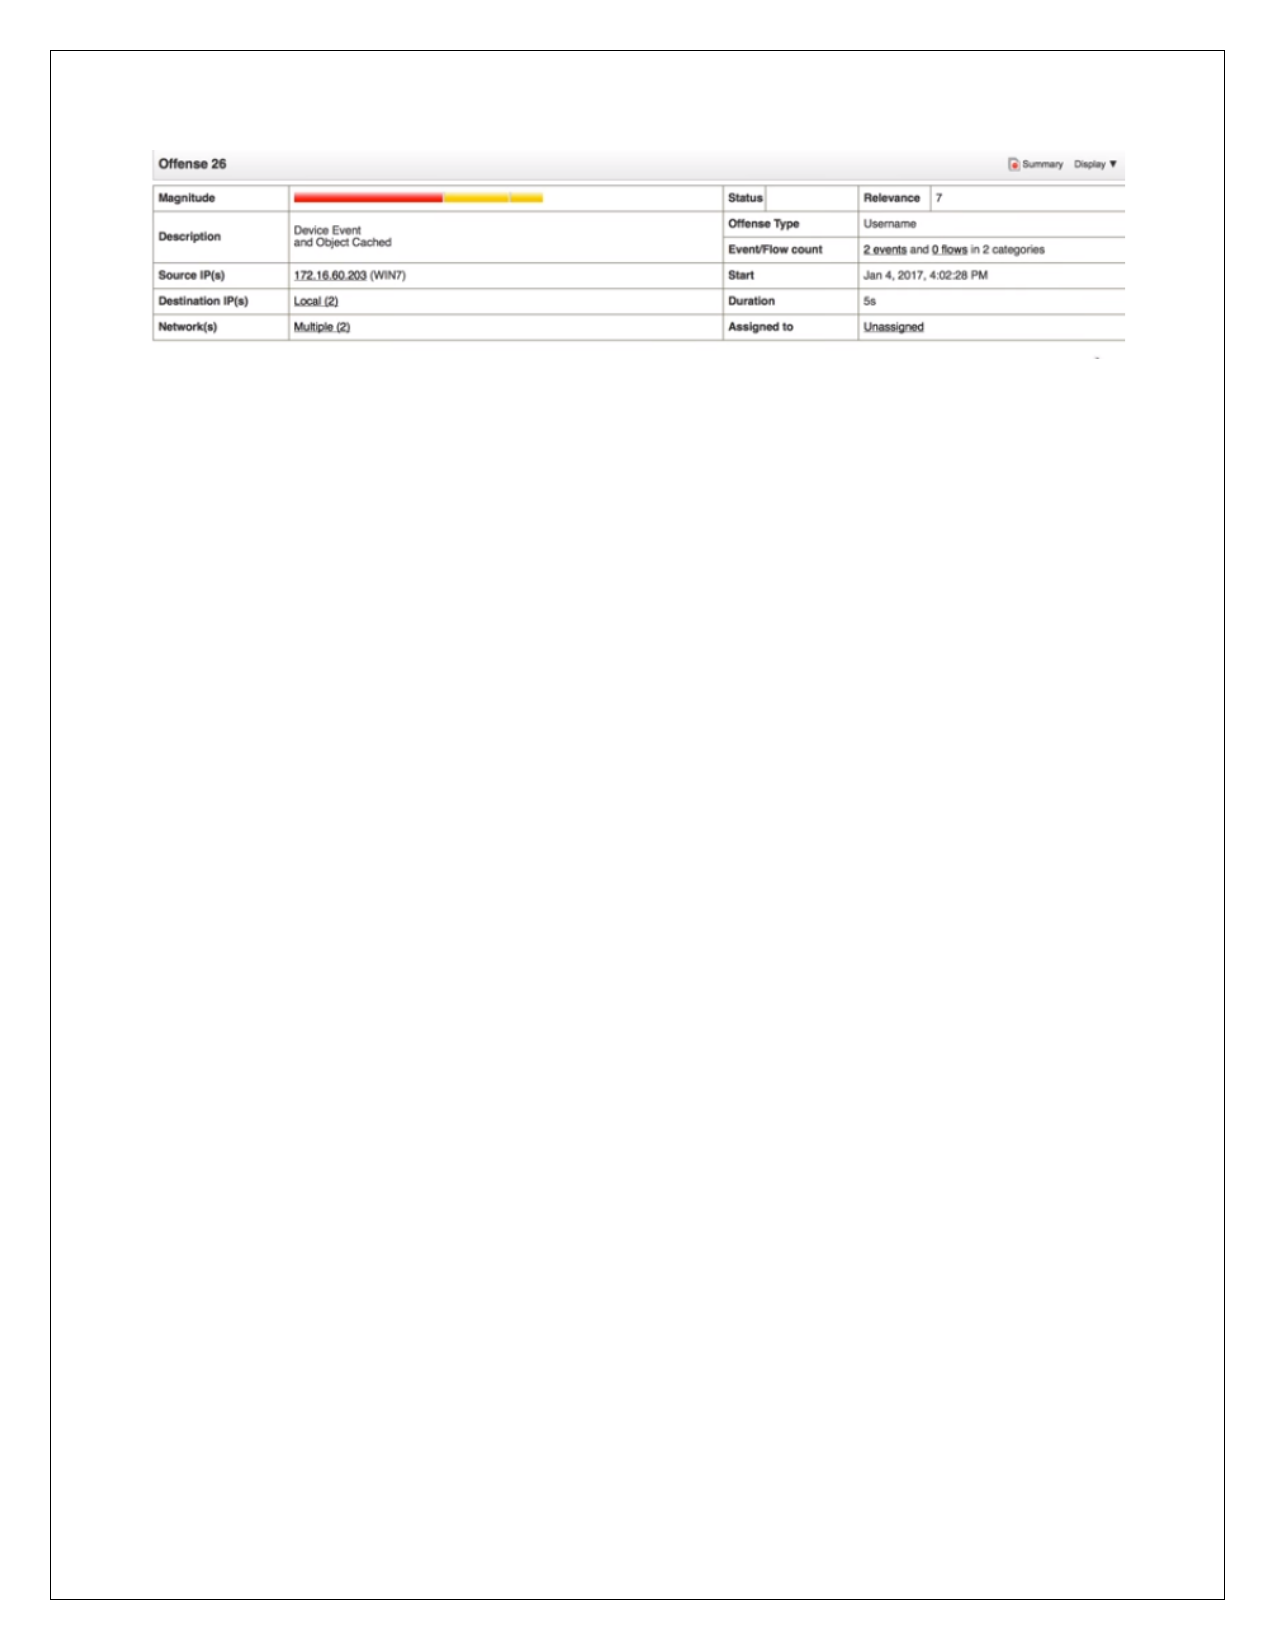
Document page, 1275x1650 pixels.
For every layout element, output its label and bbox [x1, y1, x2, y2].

picture [150, 150, 1125, 359]
